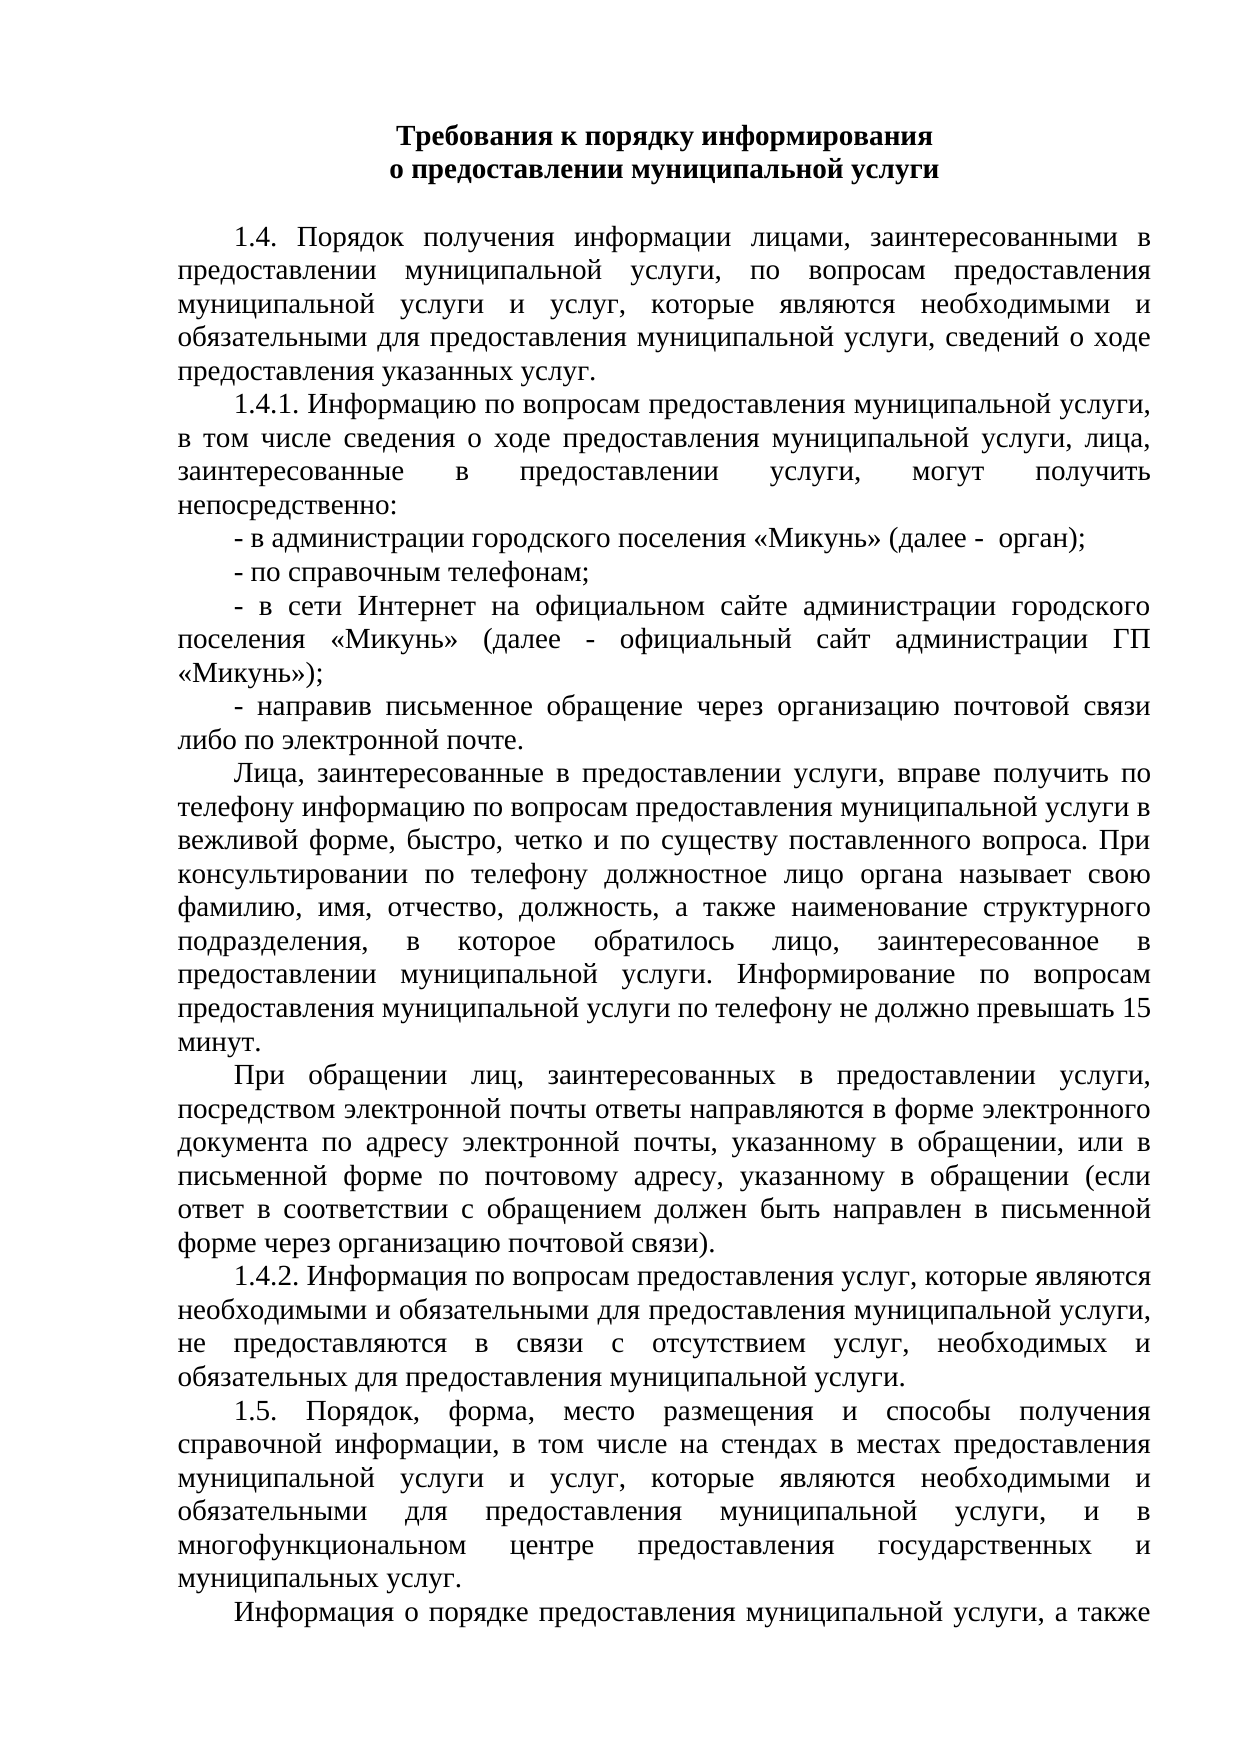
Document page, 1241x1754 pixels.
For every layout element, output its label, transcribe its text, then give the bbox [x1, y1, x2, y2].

text - в сети Интернет на официальном сайте администрации городского поселения «Микунь» (далее - официальный сайт администрации ГП «Микунь»); [177, 588, 1152, 688]
title Требования к порядку информирования [177, 118, 1152, 152]
text При обращении лиц, заинтересованных в предоставлении услуги, посредством электронной почты ответы направляются в форме электронного документа по адресу электронной почты, указанному в обращении, или в письменной форме по почтовому адресу, указанному в обращении (если ответ в соответствии с обращением должен быть направлен в письменной форме через организацию почтовой связи). [177, 1057, 1152, 1258]
text - в администрации городского поселения «Микунь» (далее - орган); [177, 521, 1152, 554]
text 1.4.2. Информация по вопросам предоставления услуг, которые являются необходимыми и обязательными для предоставления муниципальной услуги, не предоставляются в связи с отсутствием услуг, необходимых и обязательных для предоставления муниципальной услуги. [177, 1258, 1152, 1393]
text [177, 1594, 1152, 1627]
text - по справочным телефонам; [177, 554, 1152, 588]
text 1.4.1. Информацию по вопросам предоставления муниципальной услуги, в том числе сведения о ходе предоставления муниципальной услуги, лица, заинтересованные в предоставлении услуги, могут получить непосредственно: [177, 386, 1152, 521]
title о предоставлении муниципальной услуги [177, 152, 1152, 185]
text 1.5. Порядок, форма, место размещения и способы получения справочной информации, в том числе на стендах в местах предоставления муниципальной услуги и услуг, которые являются необходимыми и обязательными для предоставления муниципальной услуги, и в многофункциональном центре предоставления государственных и муниципальных услуг. [177, 1393, 1152, 1594]
text - направив письменное обращение через организацию почтовой связи либо по электронной почте. [177, 688, 1152, 755]
text 1.4. Порядок получения информации лицами, заинтересованными в предоставлении муниципальной услуги, по вопросам предоставления муниципальной услуги и услуг, которые являются необходимыми и обязательными для предоставления муниципальной услуги, сведений о ходе предоставления указанных услуг. [177, 219, 1152, 386]
text Лица, заинтересованные в предоставлении услуги, вправе получить по телефону информацию по вопросам предоставления муниципальной услуги в вежливой форме, быстро, четко и по существу поставленного вопроса. При консультировании по телефону должностное лицо органа называет свою фамилию, имя, отчество, должность, а также наименование структурного подразделения, в которое обратилось лицо, заинтересованное в предоставлении муниципальной услуги. Информирование по вопросам предоставления муниципальной услуги по телефону не должно превышать 15 минут. [177, 755, 1152, 1057]
